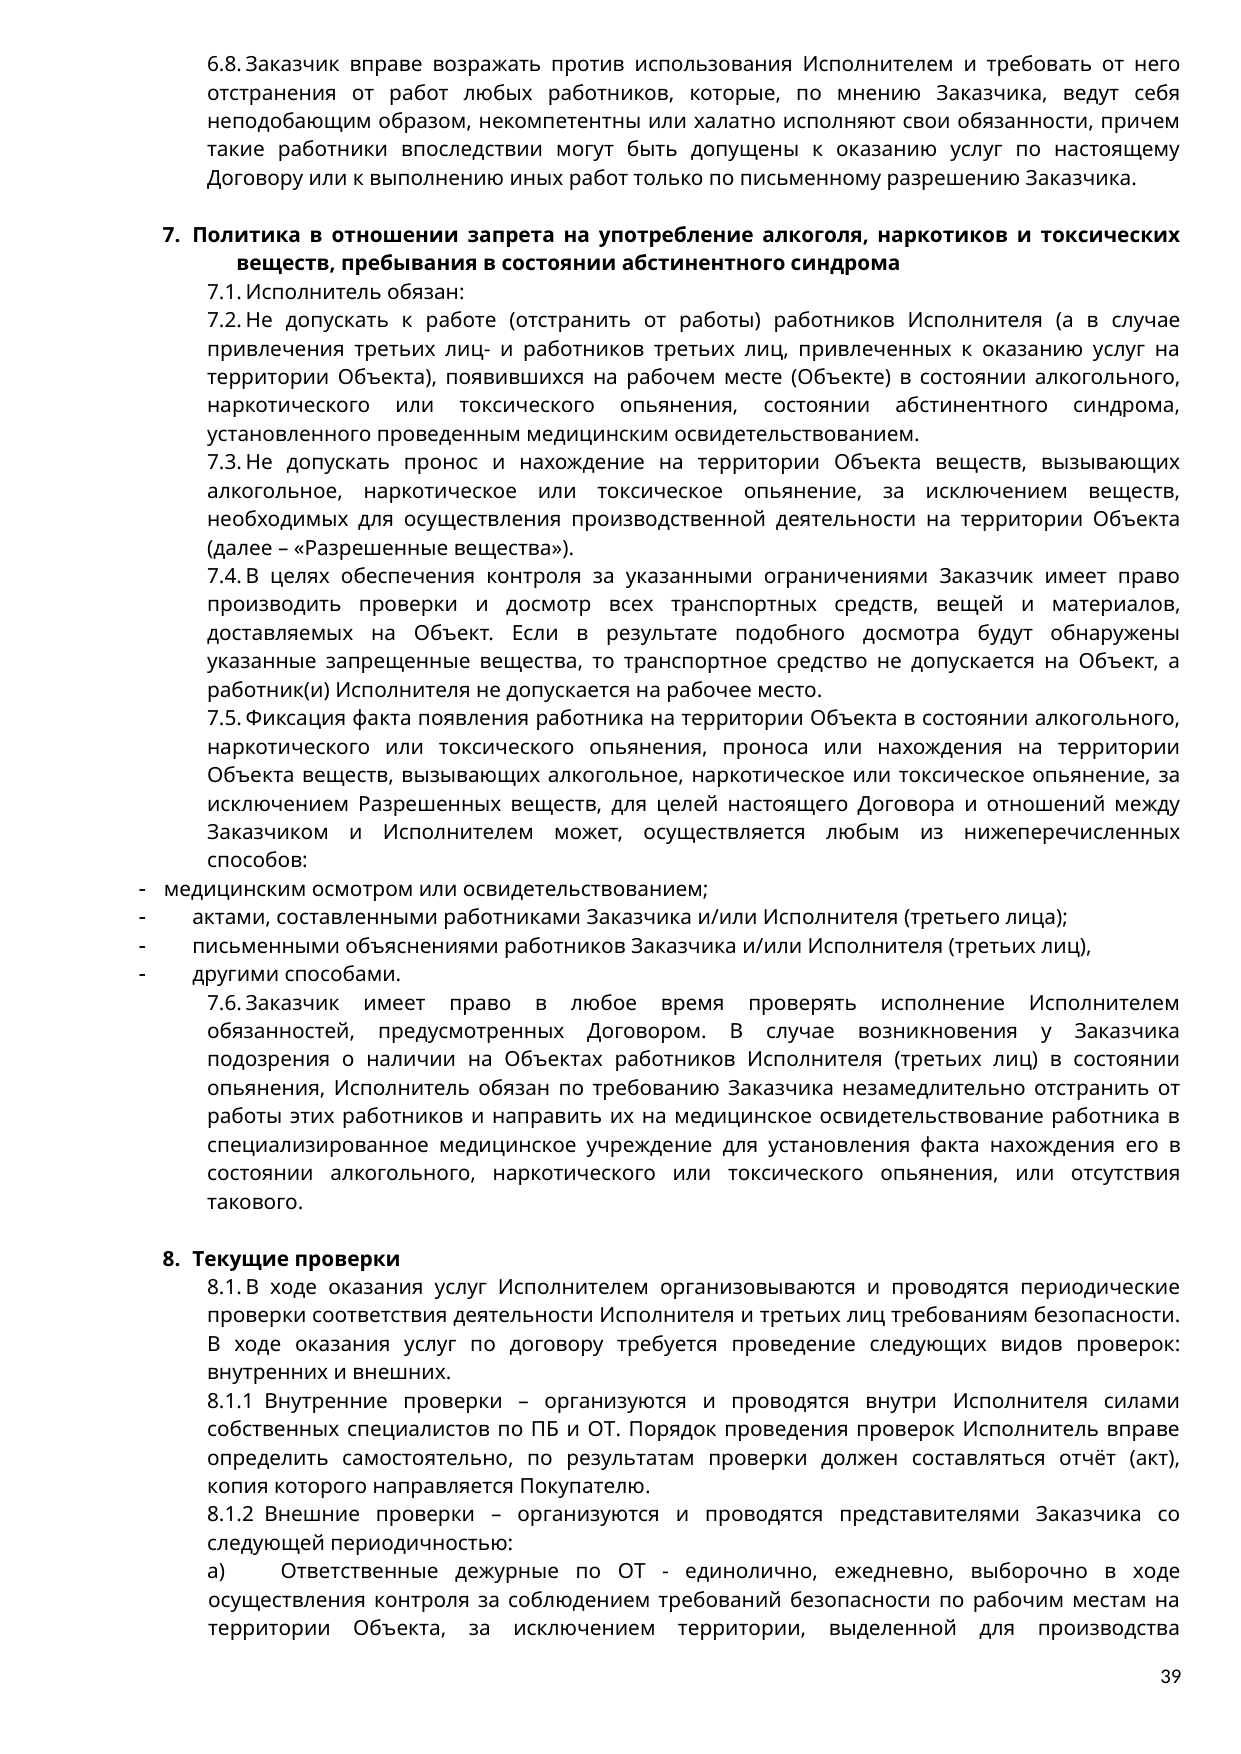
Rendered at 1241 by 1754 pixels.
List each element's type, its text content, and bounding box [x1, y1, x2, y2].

list другими способами. [133, 959, 1181, 988]
list Фиксация факта появления работника на территории Объекта в состоянии алкогольного, наркотического или токсического опьянения, проноса или нахождения на территории Объекта веществ, вызывающих алкогольное, наркотическое или токсическое опьянение, за исключением Разрешенных веществ, для целей настоящего Договора и отношений между Заказчиком и Исполнителем может, осуществляется любым из нижеперечисленных способов: [207, 703, 1181, 874]
list Политика в отношении запрета на употребление алкоголя, наркотиков и токсических веществ, пребывания в состоянии абстинентного синдрома [162, 220, 1181, 277]
list Заказчик имеет право в любое время проверять исполнение Исполнителем обязанностей, предусмотренных Договором. В случае возникновения у Заказчика подозрения о наличии на Объектах работников Исполнителя (третьих лиц) в состоянии опьянения, Исполнитель обязан по требованию Заказчика незамедлительно отстранить от работы этих работников и направить их на медицинское освидетельствование работника в специализированное медицинское учреждение для установления факта нахождения его в состоянии алкогольного, наркотического или токсического опьянения, или отсутствия такового. [207, 988, 1181, 1215]
list Исполнитель обязан: [207, 277, 1181, 305]
list Заказчик вправе возражать против использования Исполнителем и требовать от него отстранения от работ любых работников, которые, по мнению Заказчика, ведут себя неподобающим образом, некомпетентны или халатно исполняют свои обязанности, причем такие работники впоследствии могут быть допущены к оказанию услуг по настоящему Договору или к выполнению иных работ только по письменному разрешению Заказчика. [207, 49, 1181, 191]
list письменными объяснениями работников Заказчика и/или Исполнителя (третьих лиц), [133, 931, 1181, 959]
list Не допускать пронос и нахождение на территории Объекта веществ, вызывающих алкогольное, наркотическое или токсическое опьянение, за исключением веществ, необходимых для осуществления производственной деятельности на территории Объекта (далее – «Разрешенные вещества»). [207, 447, 1181, 561]
list актами, составленными работниками Заказчика и/или Исполнителя (третьего лица); [133, 902, 1181, 931]
list Внутренние проверки – организуются и проводятся внутри Исполнителя силами собственных специалистов по ПБ и ОТ. Порядок проведения проверок Исполнитель вправе определить самостоятельно, по результатам проверки должен составляться отчёт (акт), копия которого направляется Покупателю. [207, 1386, 1181, 1499]
list В ходе оказания услуг Исполнителем организовываются и проводятся периодические проверки соответствия деятельности Исполнителя и третьих лиц требованиям безопасности. В ходе оказания услуг по договору требуется проведение следующих видов проверок: внутренних и внешних. [207, 1272, 1181, 1386]
list медицинским осмотром или освидетельствованием; [133, 874, 1181, 902]
list Текущие проверки [162, 1244, 1181, 1272]
list Не допускать к работе (отстранить от работы) работников Исполнителя (а в случае привлечения третьих лиц- и работников третьих лиц, привлеченных к оказанию услуг на территории Объекта), появившихся на рабочем месте (Объекте) в состоянии алкогольного, наркотического или токсического опьянения, состоянии абстинентного синдрома, установленного проведенным медицинским освидетельствованием. [207, 305, 1181, 447]
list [207, 1556, 1181, 1642]
list В целях обеспечения контроля за указанными ограничениями Заказчик имеет право производить проверки и досмотр всех транспортных средств, вещей и материалов, доставляемых на Объект. Если в результате подобного досмотра будут обнаружены указанные запрещенные вещества, то транспортное средство не допускается на Объект, а работник(и) Исполнителя не допускается на рабочее место. [207, 561, 1181, 703]
list Внешние проверки – организуются и проводятся представителями Заказчика со следующей периодичностью: [207, 1499, 1181, 1556]
